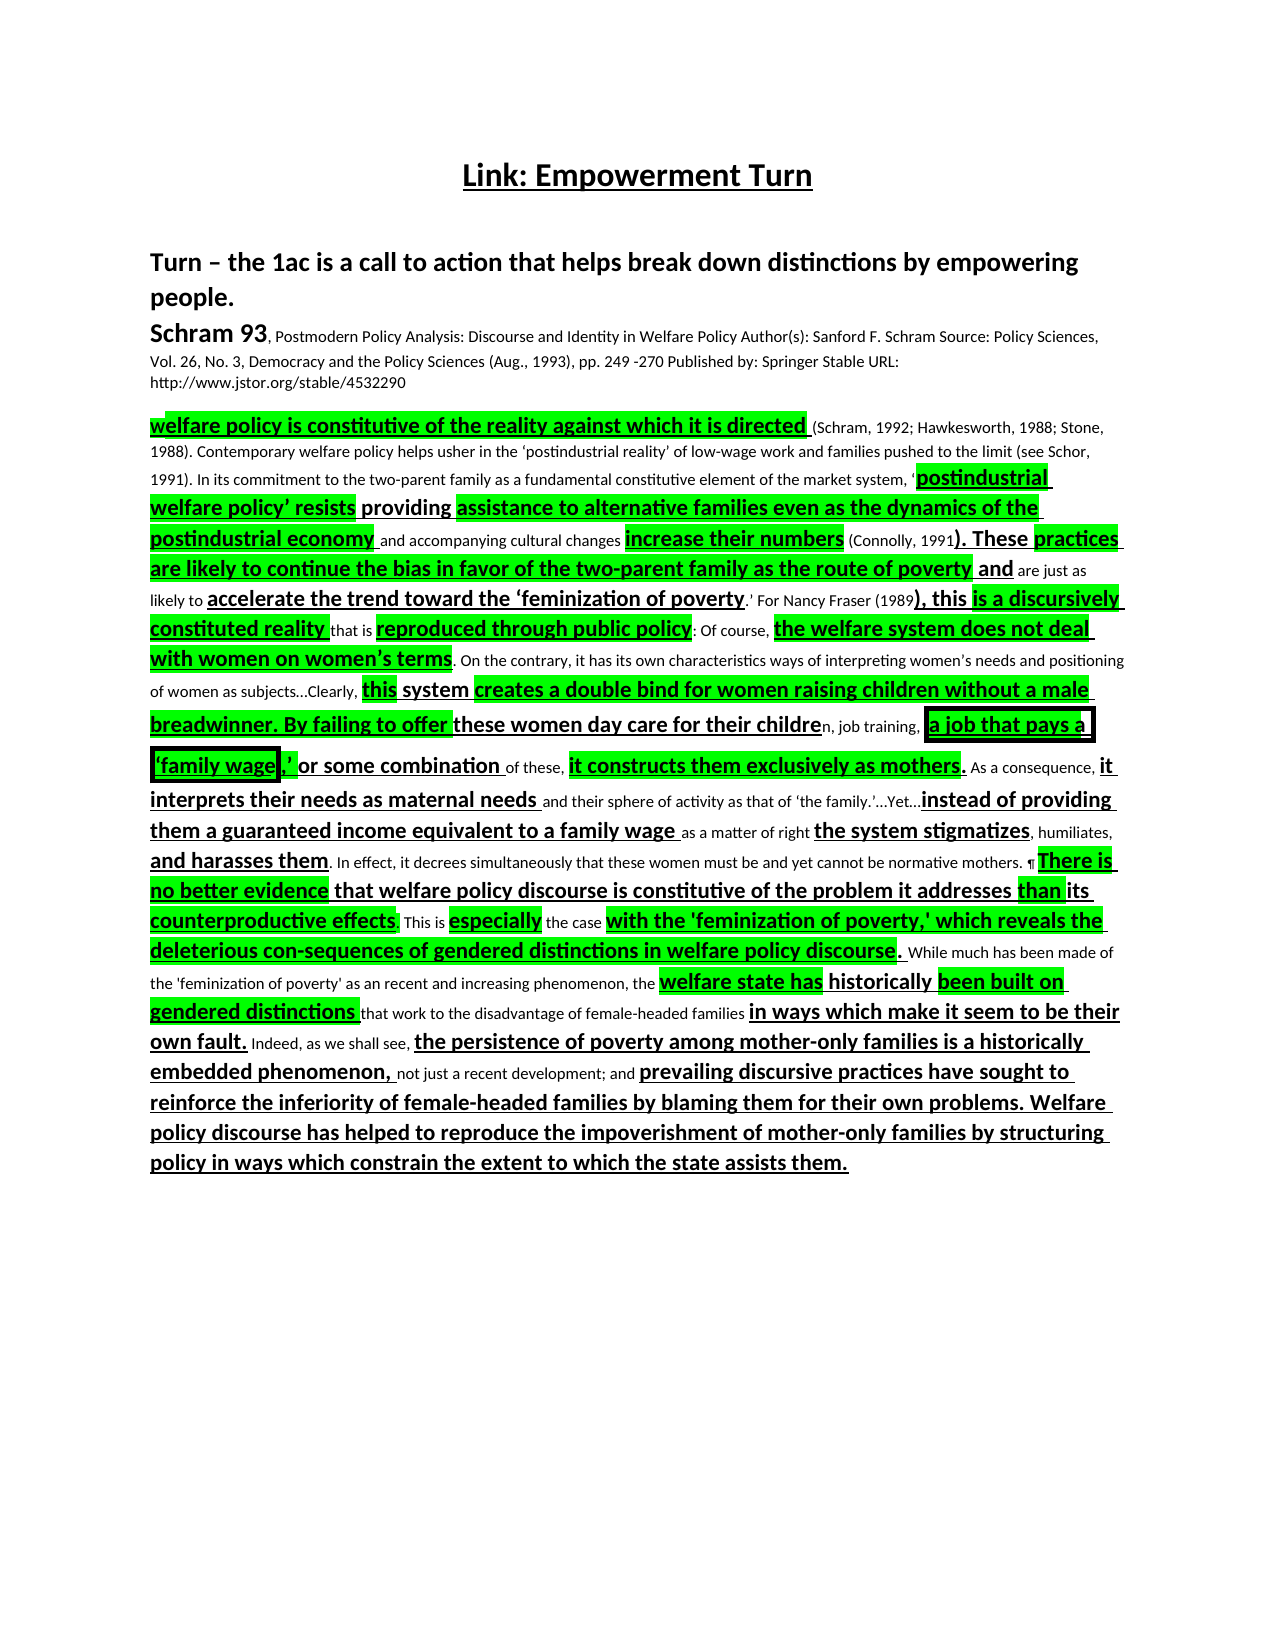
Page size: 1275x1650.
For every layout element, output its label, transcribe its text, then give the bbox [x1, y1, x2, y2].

subtitle Link: Empowerment Turn [150, 154, 1125, 195]
text Schram 93, Postmodern Policy Analysis: Discourse and Identity in Welfare Policy Author(s): Sanford F. Schram Source: Policy Sciences, Vol. 26, No. 3, Democracy and the Policy Sciences (Aug., 1993), pp. 249 -270 Published by: Springer Stable URL: http://www.jstor.org/stable/4532290 [150, 316, 1125, 393]
subtitle Turn – the 1ac is a call to action that helps break down distinctions by empowering people. [150, 245, 1125, 314]
text Welfare policy is constitutive of the reality against which it is directed (Schram, 1992; Hawkesworth, 1988; Stone, 1988). Contemporary welfare policy helps usher in the ‘postindustrial reality’ of low-wage work and families pushed to the limit (see Schor, 1991). In its commitment to the two-parent family as a fundamental constitutive element of the market system, ‘postindustrial welfare policy’ resists providing assistance to alternative families even as the dynamics of the postindustrial economy and accompanying cultural changes increase their numbers (Connolly, 1991). These practices are likely to continue the bias in favor of the two-parent family as the route of poverty and are just as likely to accelerate the trend toward the ‘feminization of poverty.’ For Nancy Fraser (1989), this is a discursively constituted reality that is reproduced through public policy: Of course, the welfare system does not deal with women on women’s terms. On the contrary, it has its own characteristics ways of interpreting women’s needs and positioning of women as subjects…Clearly, this system creates a double bind for women raising children without a male breadwinner. By failing to offer these women day care for their children, job training, a job that pays a ‘family wage,’ or some combination of these, it constructs them exclusively as mothers. As a consequence, it interprets their needs as maternal needs and their sphere of activity as that of ‘the family.’…Yet…instead of providing them a guaranteed income equivalent to a family wage as a matter of right the system stigmatizes, humiliates, and harasses them. In effect, it decrees simultaneously that these women must be and yet cannot be normative mothers. ¶ There is no better evidence that welfare policy discourse is constitutive of the problem it addresses than its counterproductive effects. This is especially the case with the 'feminization of poverty,' which reveals the deleterious con-sequences of gendered distinctions in welfare policy discourse. While much has been made of the 'feminization of poverty' as an recent and increasing phenomenon, the welfare state has historically been built on gendered distinctions that work to the disadvantage of female-headed families in ways which make it seem to be their own fault. Indeed, as we shall see, the persistence of poverty among mother-only families is a historically embedded phenomenon, not just a recent development; and prevailing discursive practices have sought to reinforce the inferiority of female-headed families by blaming them for their own problems. Welfare policy discourse has helped to reproduce the impoverishment of mother-only families by structuring policy in ways which constrain the extent to which the state assists them. [150, 411, 1125, 1176]
